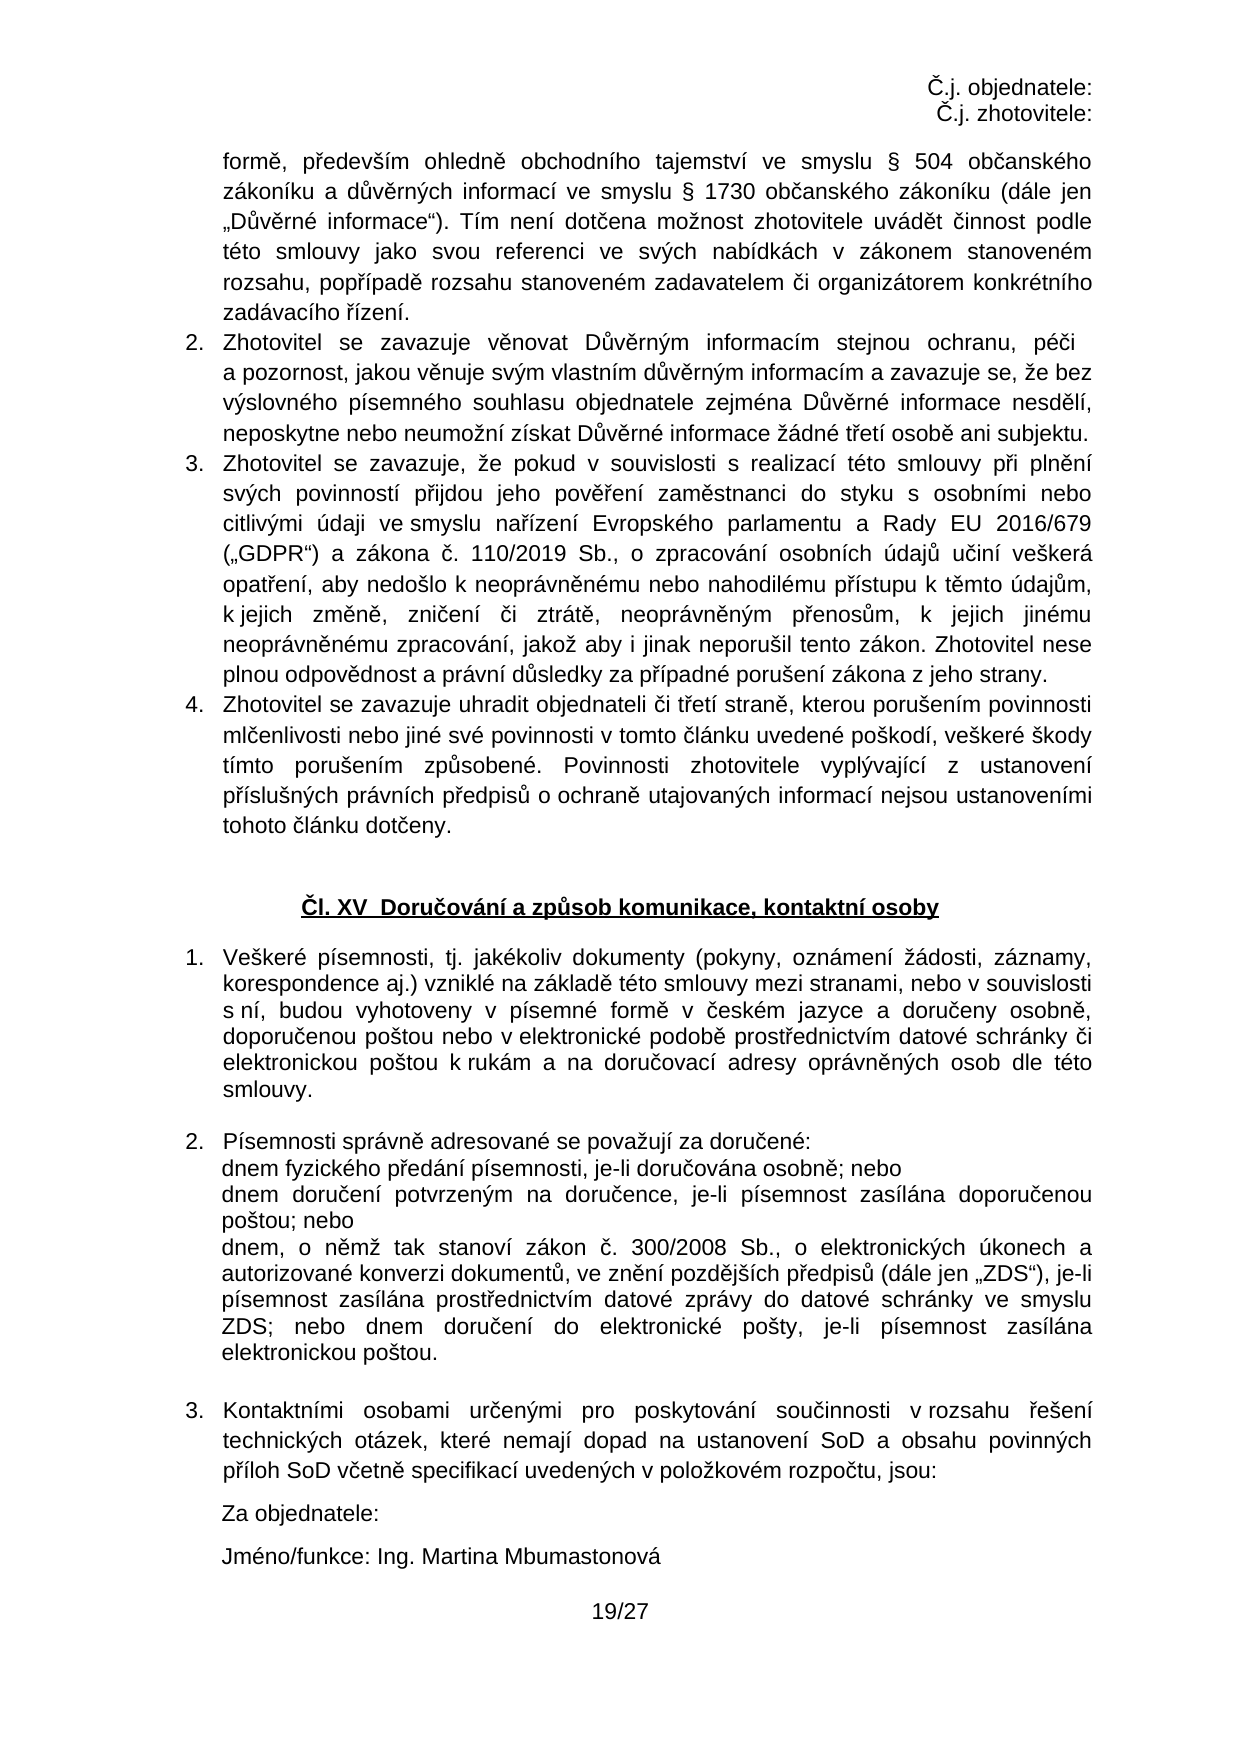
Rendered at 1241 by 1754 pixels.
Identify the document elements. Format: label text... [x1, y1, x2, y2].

text Za objednatele: [185, 1500, 1093, 1527]
list Písemnosti správně adresované se považují za doručené: [185, 1128, 1093, 1155]
list Zhotovitel se zavazuje, že pokud v souvislosti s realizací této smlouvy při plnění svých povinností přijdou jeho pověření zaměstnanci do styku s osobními nebo citlivými údaji ve smyslu nařízení Evropského parlamentu a Rady EU 2016/679 („GDPR“) a zákona č. 110/2019 Sb., o zpracování osobních údajů učiní veškerá opatření, aby nedošlo k neoprávněnému nebo nahodilému přístupu k těmto údajům, k jejich změně, zničení či ztrátě, neoprávněným přenosům, k jejich jinému neoprávněnému zpracování, jakož aby i jinak neporušil tento zákon. Zhotovitel nese plnou odpovědnost a právní důsledky za případné porušení zákona z jeho strany. [185, 450, 1093, 687]
list Zhotovitel se zavazuje věnovat Důvěrným informacím stejnou ochranu, péči a pozornost, jakou věnuje svým vlastním důvěrným informacím a zavazuje se, že bez výslovného písemného souhlasu objednatele zejména Důvěrné informace nesdělí, neposkytne nebo neumožní získat Důvěrné informace žádné třetí osobě ani subjektu. [185, 329, 1093, 446]
list Zhotovitel se zavazuje uhradit objednateli či třetí straně, kterou porušením povinnosti mlčenlivosti nebo jiné své povinnosti v tomto článku uvedené poškodí, veškeré škody tímto porušením způsobené. Povinnosti zhotovitele vyplývající z ustanovení příslušných právních předpisů o ochraně utajovaných informací nejsou ustanoveními tohoto článku dotčeny. [185, 691, 1093, 838]
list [185, 148, 1093, 325]
text dnem fyzického předání písemnosti, je-li doručována osobně; nebo [148, 1155, 1093, 1181]
text Jméno/funkce: Ing. Martina Mbumastonová [148, 1543, 1093, 1569]
text dnem doručení potvrzeným na doručence, je-li písemnost zasílána doporučenou poštou; nebo [221, 1181, 1093, 1234]
text Čl. XV Doručování a způsob komunikace, kontaktní osoby [148, 893, 1093, 920]
text dnem, o němž tak stanoví zákon č. 300/2008 Sb., o elektronických úkonech a autorizované konverzi dokumentů, ve znění pozdějších předpisů (dále jen „ZDS“), je-li písemnost zasílána prostřednictvím datové zprávy do datové schránky ve smyslu ZDS; nebo dnem doručení do elektronické pošty, je-li písemnost zasílána elektronickou poštou. [221, 1234, 1093, 1366]
list Kontaktními osobami určenými pro poskytování součinnosti v rozsahu řešení technických otázek, které nemají dopad na ustanovení SoD a obsahu povinných příloh SoD včetně specifikací uvedených v položkovém rozpočtu, jsou: [185, 1397, 1093, 1484]
list Veškeré písemnosti, tj. jakékoliv dokumenty (pokyny, oznámení žádosti, záznamy, korespondence aj.) vzniklé na základě této smlouvy mezi stranami, nebo v souvislosti s ní, budou vyhotoveny v písemné formě v českém jazyce a doručeny osobně, doporučenou poštou nebo v elektronické podobě prostřednictvím datové schránky či elektronickou poštou k rukám a na doručovací adresy oprávněných osob dle této smlouvy. [185, 944, 1093, 1102]
